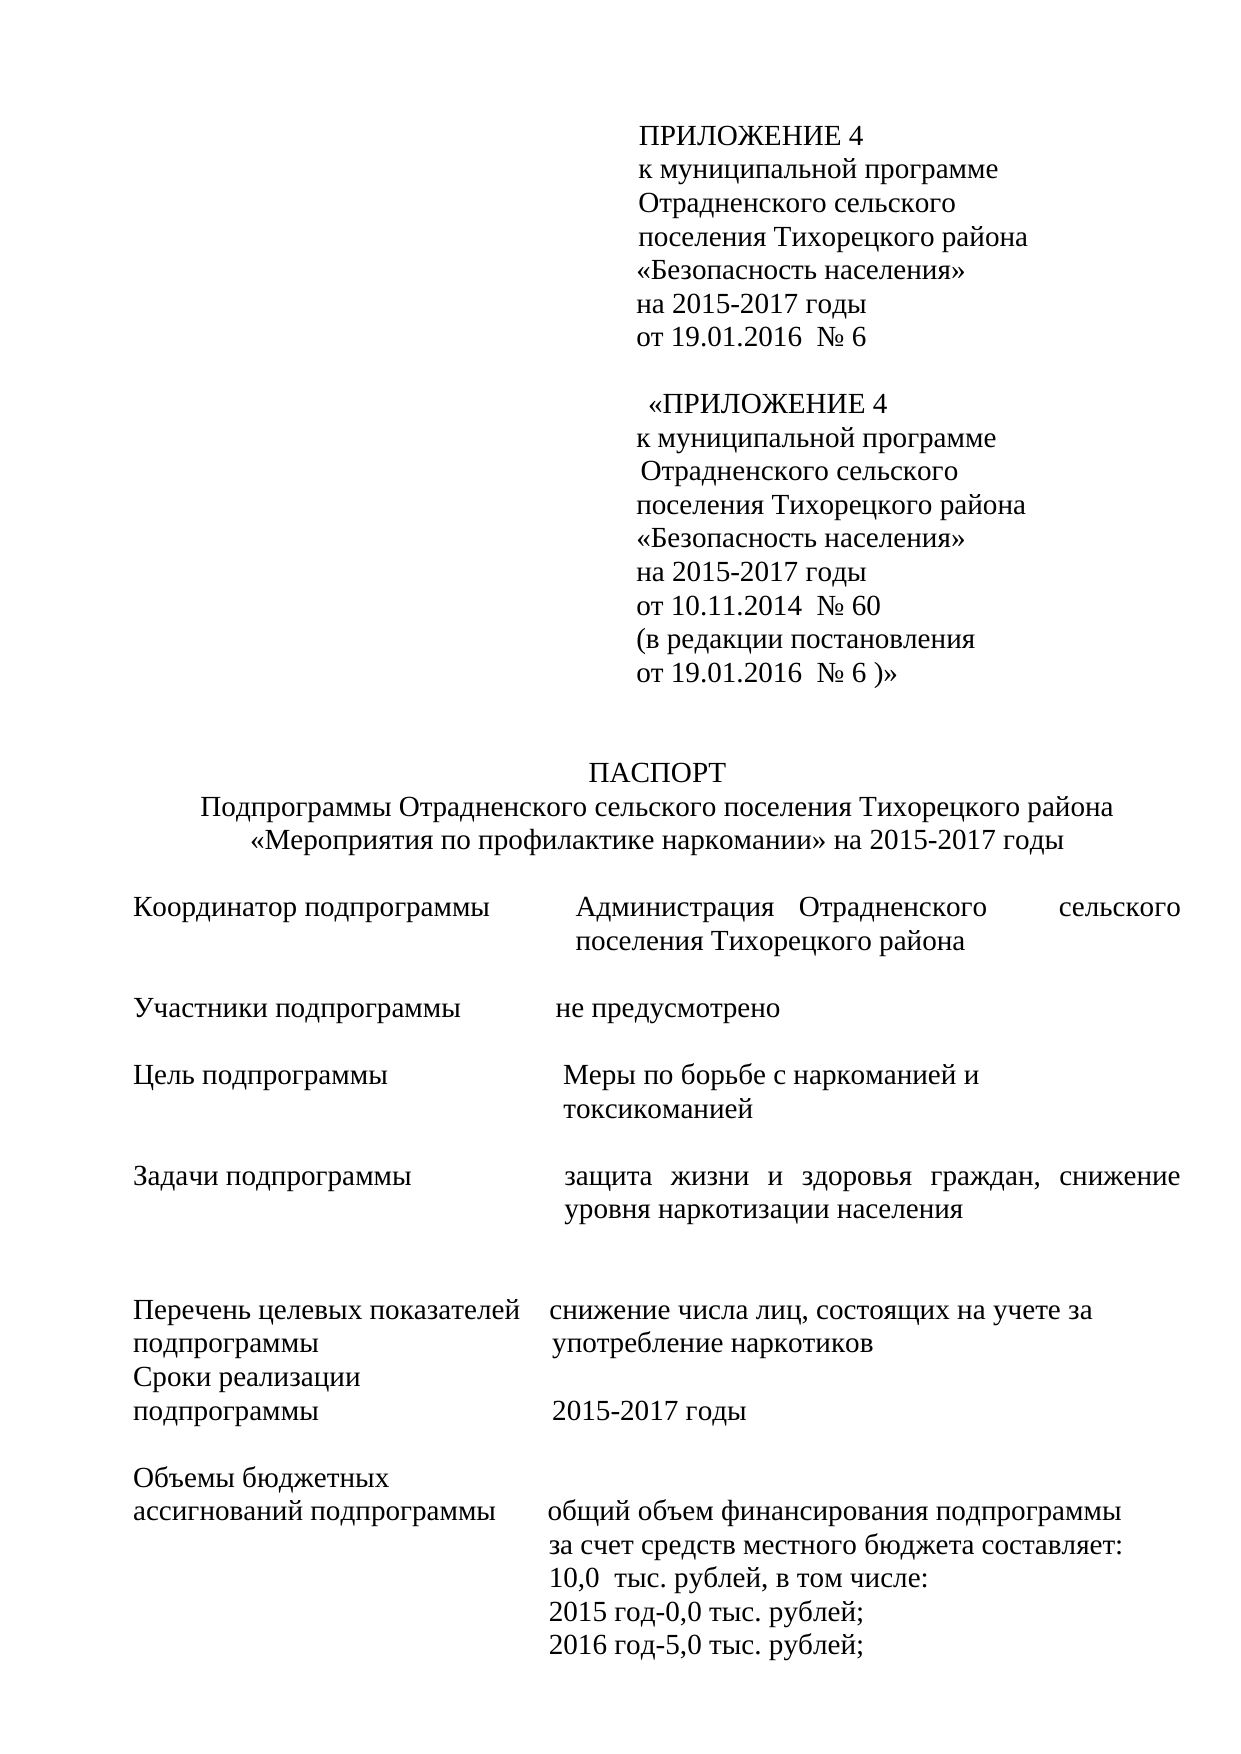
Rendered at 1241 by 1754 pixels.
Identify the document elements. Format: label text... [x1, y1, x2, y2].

text Подпрограммы Отрадненского сельского поселения Тихорецкого района «Мероприятия по профилактике наркомании» на 2015-2017 годы [133, 789, 1181, 856]
text 2015 год-0,0 тыс. рублей; [133, 1594, 1181, 1627]
text ПРИЛОЖЕНИЕ 4 [354, 118, 1181, 152]
text ассигнований подпрограммы общий объем финансирования подпрограммы [133, 1493, 1181, 1527]
text от 19.01.2016 № 6 )» [133, 655, 1181, 688]
text на 2015-2017 годы [133, 286, 1181, 319]
text «Безопасность населения» [133, 252, 1181, 286]
text «Безопасность населения» [133, 521, 1181, 554]
text к муниципальной программе [602, 152, 1181, 185]
text 2016 год-5,0 тыс. рублей; [133, 1627, 1181, 1661]
text Сроки реализации [133, 1359, 1181, 1393]
text «ПРИЛОЖЕНИЕ 4 [354, 386, 1181, 420]
text от 10.11.2014 № 60 [133, 588, 1181, 621]
text токсикоманией [133, 1091, 1181, 1124]
text к муниципальной программе [133, 420, 1181, 453]
text (в редакции постановления [133, 621, 1181, 655]
text Отрадненского сельского [602, 185, 1181, 219]
text Отрадненского сельского [133, 453, 1181, 487]
text на 2015-2017 годы [133, 554, 1181, 588]
text за счет средств местного бюджета составляет: [133, 1527, 1181, 1560]
text поселения Тихорецкого района [133, 487, 1181, 521]
text от 19.01.2016 № 6 [133, 319, 1181, 353]
text Перечень целевых показателей снижение числа лиц, состоящих на учете за [133, 1292, 1181, 1326]
text подпрограммы употребление наркотиков [133, 1326, 1181, 1359]
text ПАСПОРТ [133, 755, 1181, 789]
text подпрограммы 2015-2017 годы [133, 1393, 1181, 1426]
text Цель подпрограммы Меры по борьбе с наркоманией и [133, 1057, 1181, 1091]
text Задачи подпрограммы защита жизни и здоровья граждан, снижение уровня наркотизации населения [133, 1158, 1181, 1225]
text поселения Тихорецкого района [602, 219, 1181, 252]
text Координатор подпрограммы Администрация Отрадненского сельского поселения Тихорецкого района [133, 889, 1181, 957]
text Участники подпрограммы не предусмотрено [133, 990, 1181, 1024]
text 10,0 тыс. рублей, в том числе: [133, 1560, 1181, 1594]
text Объемы бюджетных [133, 1460, 1181, 1493]
